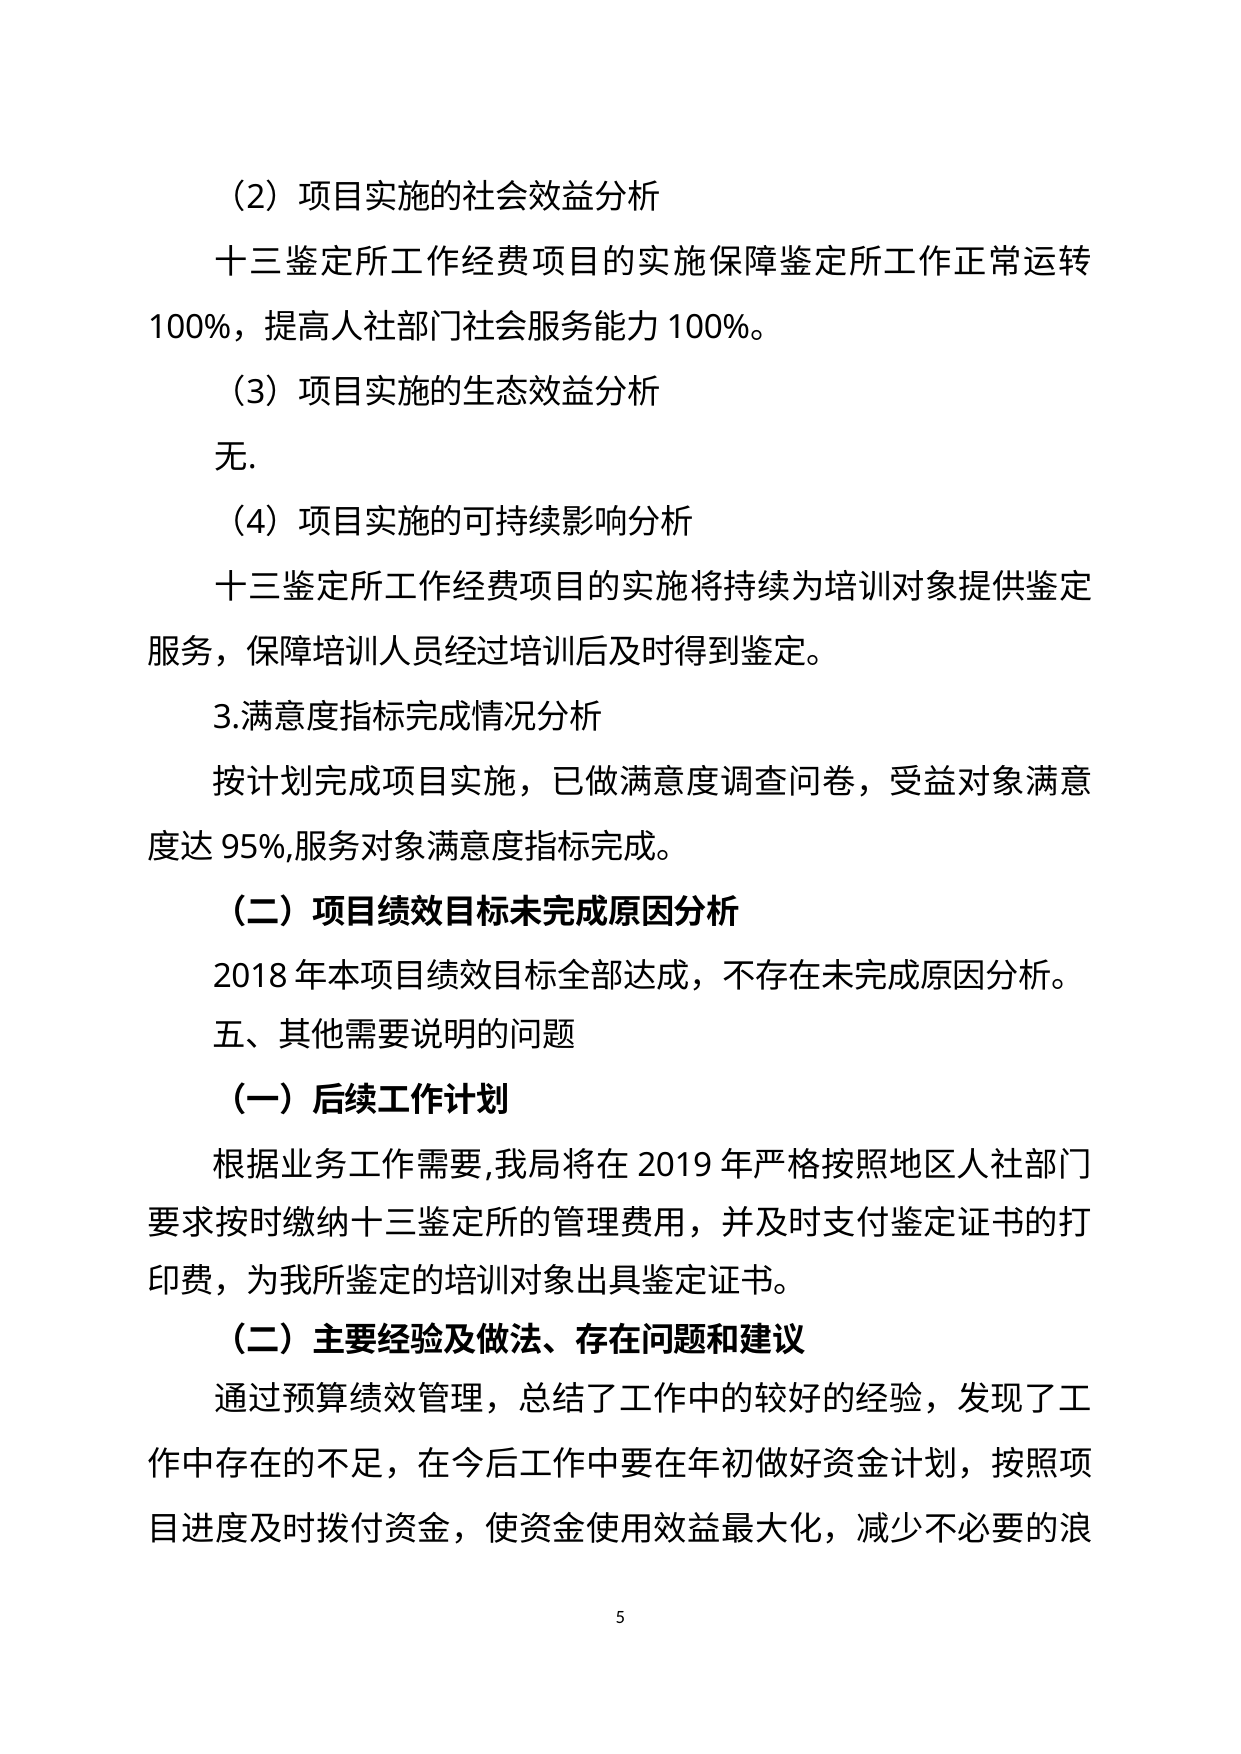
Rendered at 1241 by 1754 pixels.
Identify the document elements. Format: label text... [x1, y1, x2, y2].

text （4）项目实施的可持续影响分析 [148, 486, 1092, 551]
text 2018年本项目绩效目标全部达成，不存在未完成原因分析。 [148, 941, 1092, 999]
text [148, 1363, 1092, 1558]
text 按计划完成项目实施，已做满意度调查问卷，受益对象满意度达95%,服务对象满意度指标完成。 [148, 746, 1092, 876]
text （一）后续工作计划 [148, 1064, 1092, 1129]
text 无. [148, 421, 1092, 486]
text 3.满意度指标完成情况分析 [148, 681, 1092, 746]
text 十三鉴定所工作经费项目的实施保障鉴定所工作正常运转100%，提高人社部门社会服务能力100%。 [148, 226, 1092, 356]
text 十三鉴定所工作经费项目的实施将持续为培训对象提供鉴定服务，保障培训人员经过培训后及时得到鉴定。 [148, 551, 1092, 681]
text 五、其他需要说明的问题 [148, 999, 1092, 1064]
text （二）主要经验及做法、存在问题和建议 [148, 1304, 1092, 1363]
text （3）项目实施的生态效益分析 [148, 356, 1092, 421]
text 根据业务工作需要,我局将在2019年严格按照地区人社部门要求按时缴纳十三鉴定所的管理费用，并及时支付鉴定证书的打印费，为我所鉴定的培训对象出具鉴定证书。 [148, 1129, 1092, 1304]
text （2）项目实施的社会效益分析 [148, 161, 1092, 226]
text （二）项目绩效目标未完成原因分析 [148, 876, 1092, 941]
